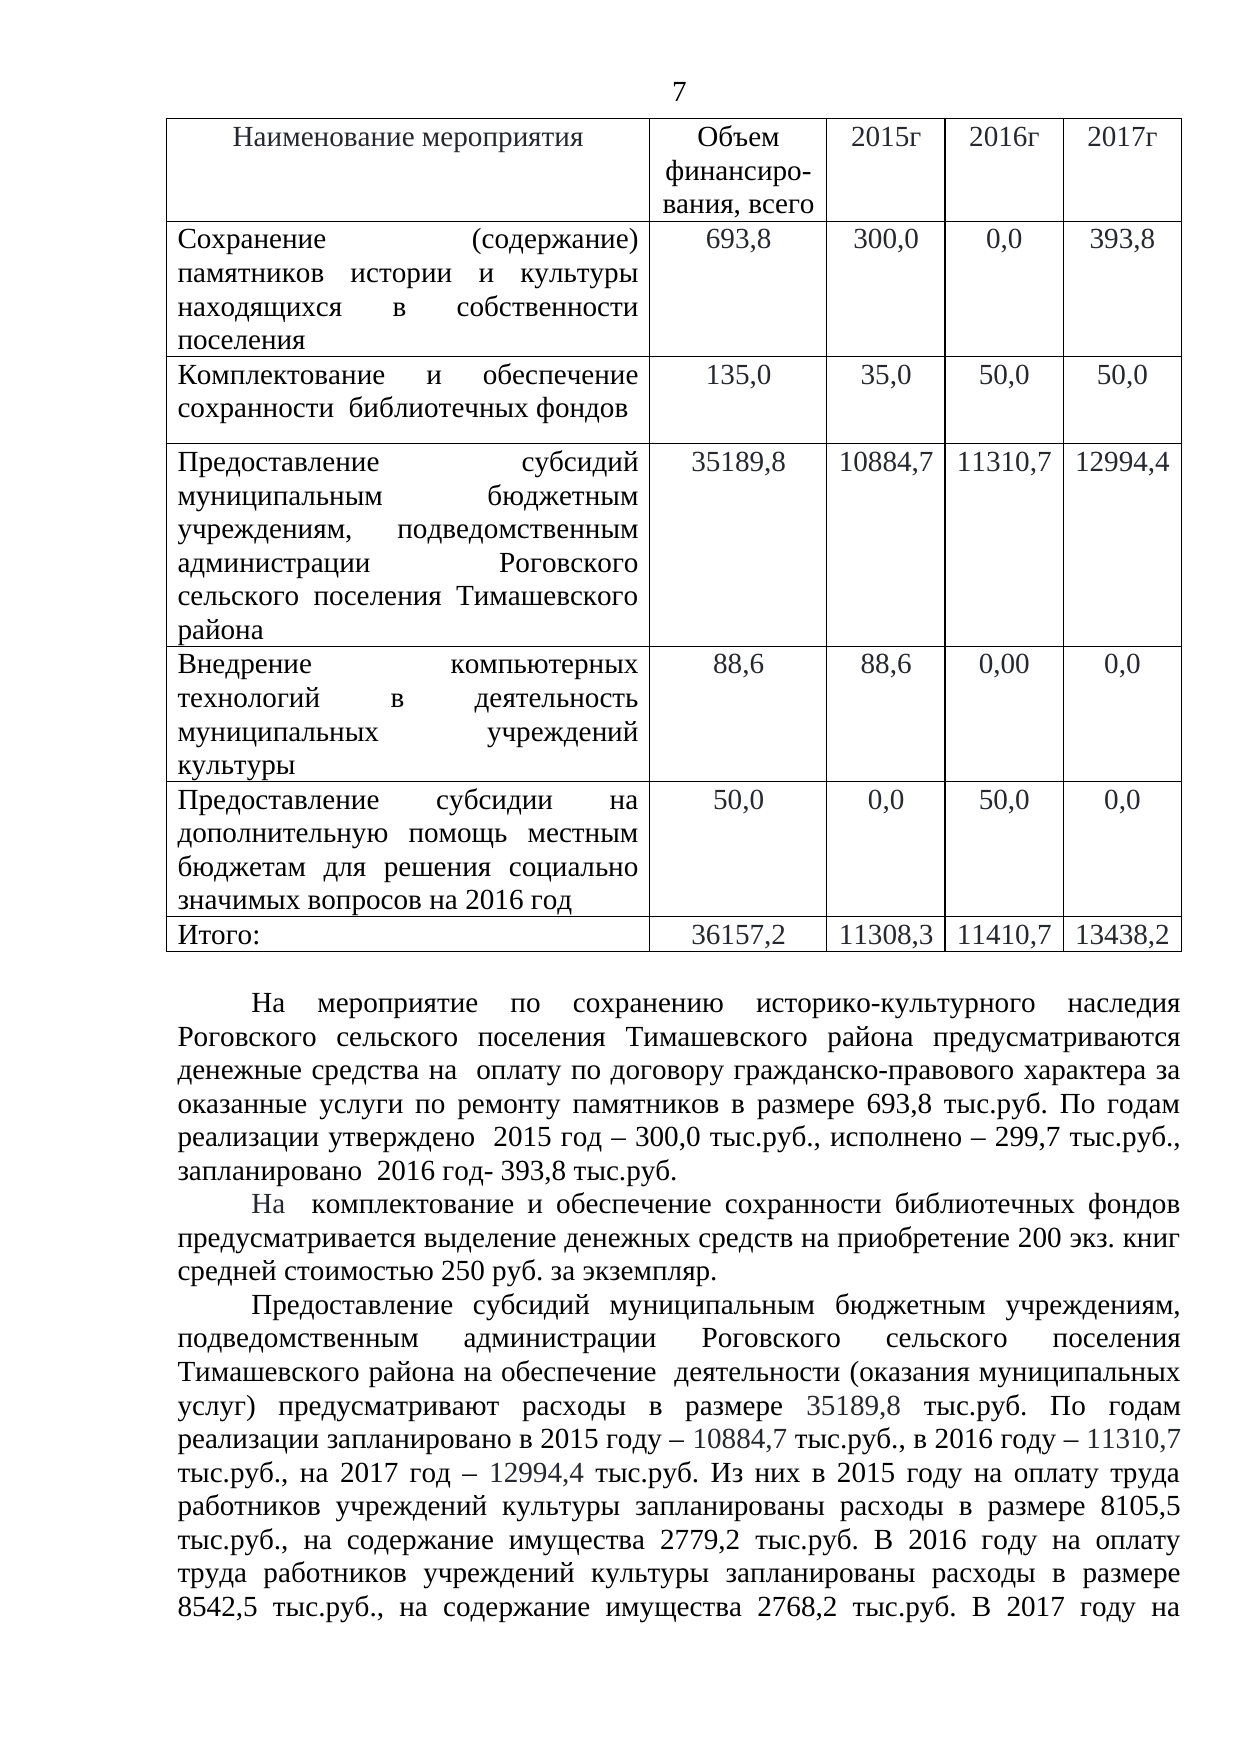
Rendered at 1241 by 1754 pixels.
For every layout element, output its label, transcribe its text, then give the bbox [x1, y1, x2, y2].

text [177, 1287, 1181, 1622]
table_cell 50,0 [946, 782, 1063, 916]
table_cell 135,0 [650, 357, 826, 443]
table_cell 0,0 [1064, 647, 1181, 781]
table_cell Сохранение (содержание) памятников истории и культуры находящихся в собственности поселения [167, 222, 649, 356]
table_cell 50,0 [650, 782, 826, 916]
table_header 2015г [827, 119, 944, 221]
table_cell 0,00 [946, 647, 1063, 781]
table_cell 88,6 [827, 647, 944, 781]
table_cell 393,8 [1064, 222, 1181, 356]
table_cell 11410,7 [946, 917, 1063, 951]
table_cell 0,0 [1064, 782, 1181, 916]
table_cell 0,0 [827, 782, 944, 916]
table_cell 36157,2 [650, 917, 826, 951]
table_cell Комплектование и обеспечение сохранности библиотечных фондов [167, 357, 649, 443]
table_cell 0,0 [946, 222, 1063, 356]
table_cell 693,8 [650, 222, 826, 356]
table_cell 300,0 [827, 222, 944, 356]
table_header Наименование мероприятия [167, 119, 649, 221]
table_cell Предоставление субсидий муниципальным бюджетным учреждениям, подведомственным администрации Роговского сельского поселения Тимашевского района [167, 444, 649, 646]
table_cell Предоставление субсидии на дополнительную помощь местным бюджетам для решения социально значимых вопросов на 2016 год [167, 782, 649, 916]
text На комплектование и обеспечение сохранности библиотечных фондов предусматривается выделение денежных средств на приобретение 200 экз. книг средней стоимостью 250 руб. за экземпляр. [177, 1186, 1181, 1287]
table_cell 35189,8 [650, 444, 826, 646]
table_cell Итого: [167, 917, 649, 951]
table_cell Внедрение компьютерных технологий в деятельность муниципальных учреждений культуры [167, 647, 649, 781]
table_header 2016г [946, 119, 1063, 221]
table_cell 11310,7 [946, 444, 1063, 646]
table_cell 50,0 [946, 357, 1063, 443]
table_header Объем финансиро-вания, всего [650, 119, 826, 221]
table_header 2017г [1064, 119, 1181, 221]
table_cell 50,0 [1064, 357, 1181, 443]
table_cell 35,0 [827, 357, 944, 443]
table_cell 10884,7 [827, 444, 944, 646]
table_cell 12994,4 [1064, 444, 1181, 646]
table_cell 13438,2 [1064, 917, 1181, 951]
text На мероприятие по сохранению историко-культурного наследия Роговского сельского поселения Тимашевского района предусматриваются денежные средства на оплату по договору гражданско-правового характера за оказанные услуги по ремонту памятников в размере 693,8 тыс.руб. По годам реализации утверждено 2015 год – 300,0 тыс.руб., исполнено – 299,7 тыс.руб., запланировано 2016 год- 393,8 тыс.руб. [177, 985, 1181, 1186]
table_cell 11308,3 [827, 917, 944, 951]
table_cell 88,6 [650, 647, 826, 781]
